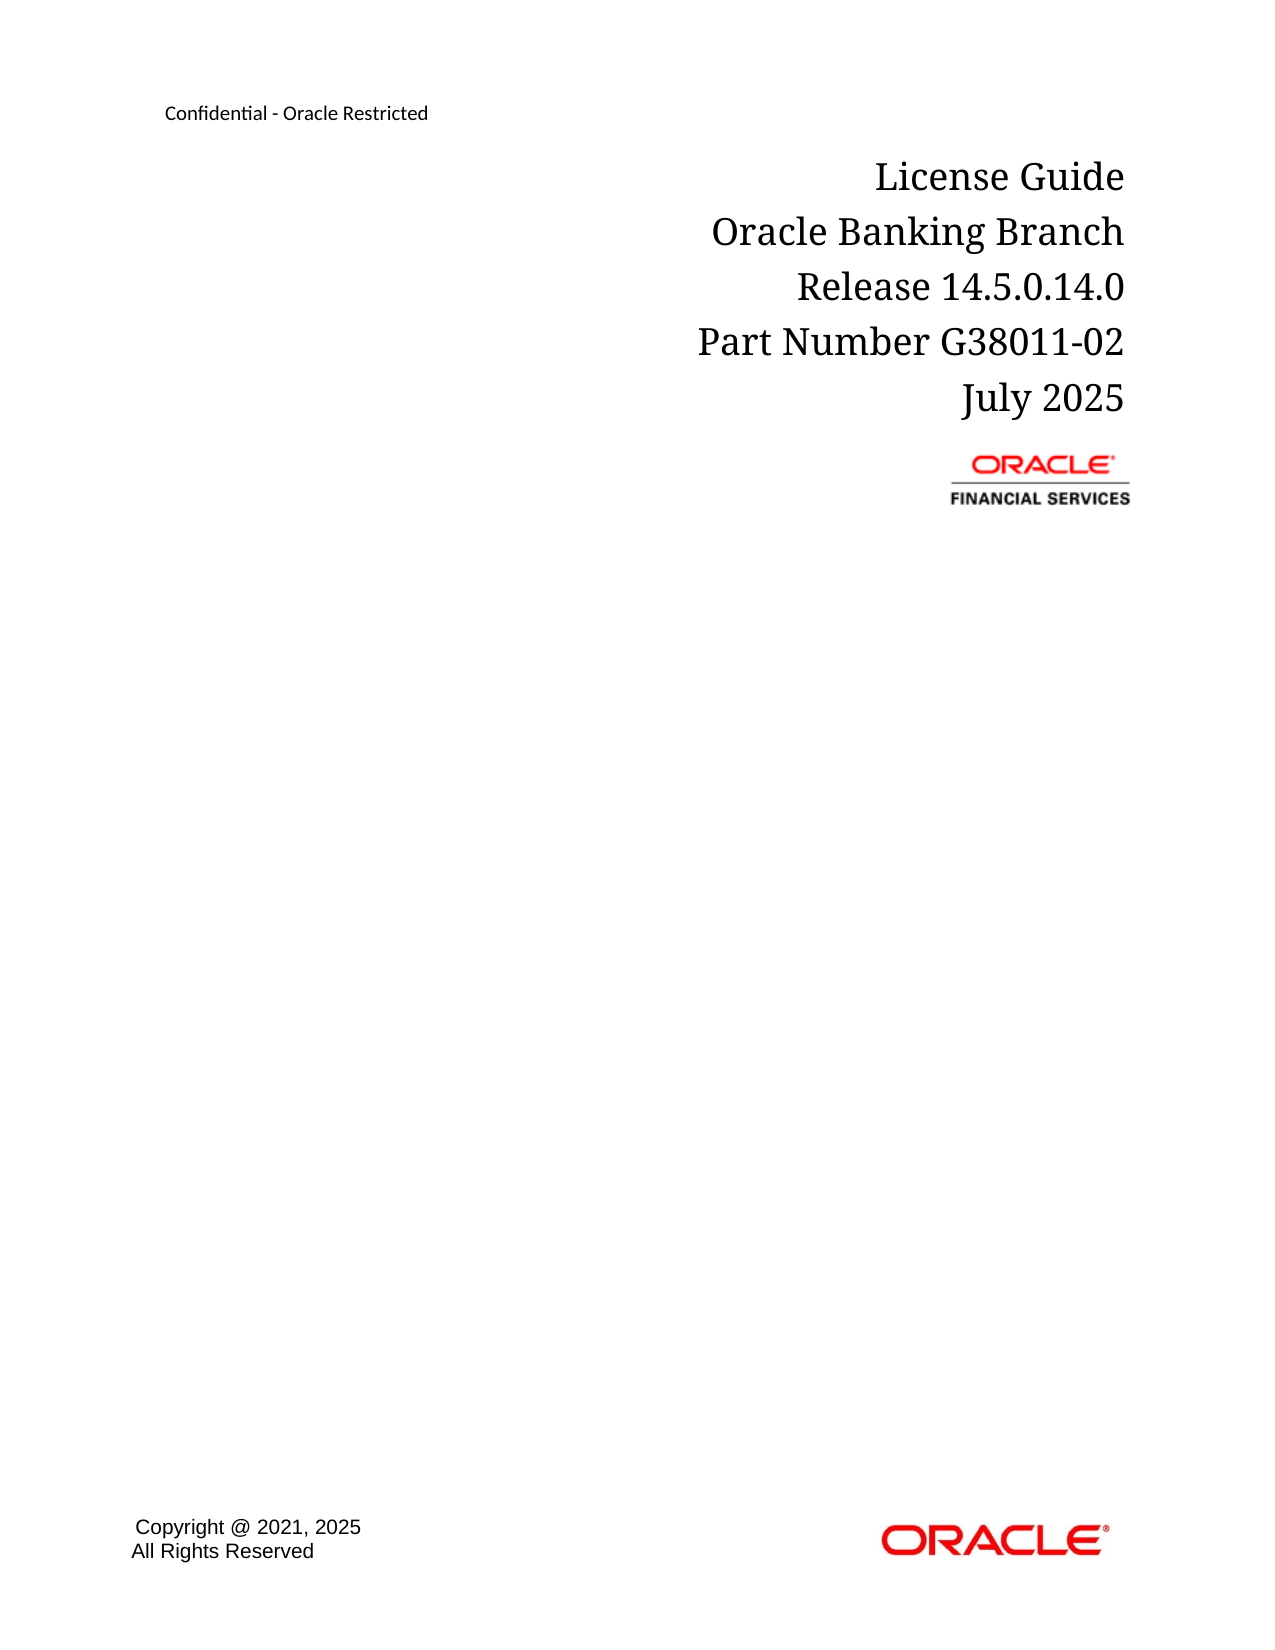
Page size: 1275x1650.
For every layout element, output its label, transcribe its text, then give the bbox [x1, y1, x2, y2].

title License Guide [225, 150, 1125, 201]
picture [935, 438, 1148, 523]
title Oracle Banking Branch [225, 205, 1125, 256]
title Part Number G38011-02 [225, 316, 1125, 367]
picture [879, 1523, 1112, 1558]
title July 2025 [225, 371, 1125, 422]
title Release 14.5.0.14.0 [225, 260, 1125, 311]
